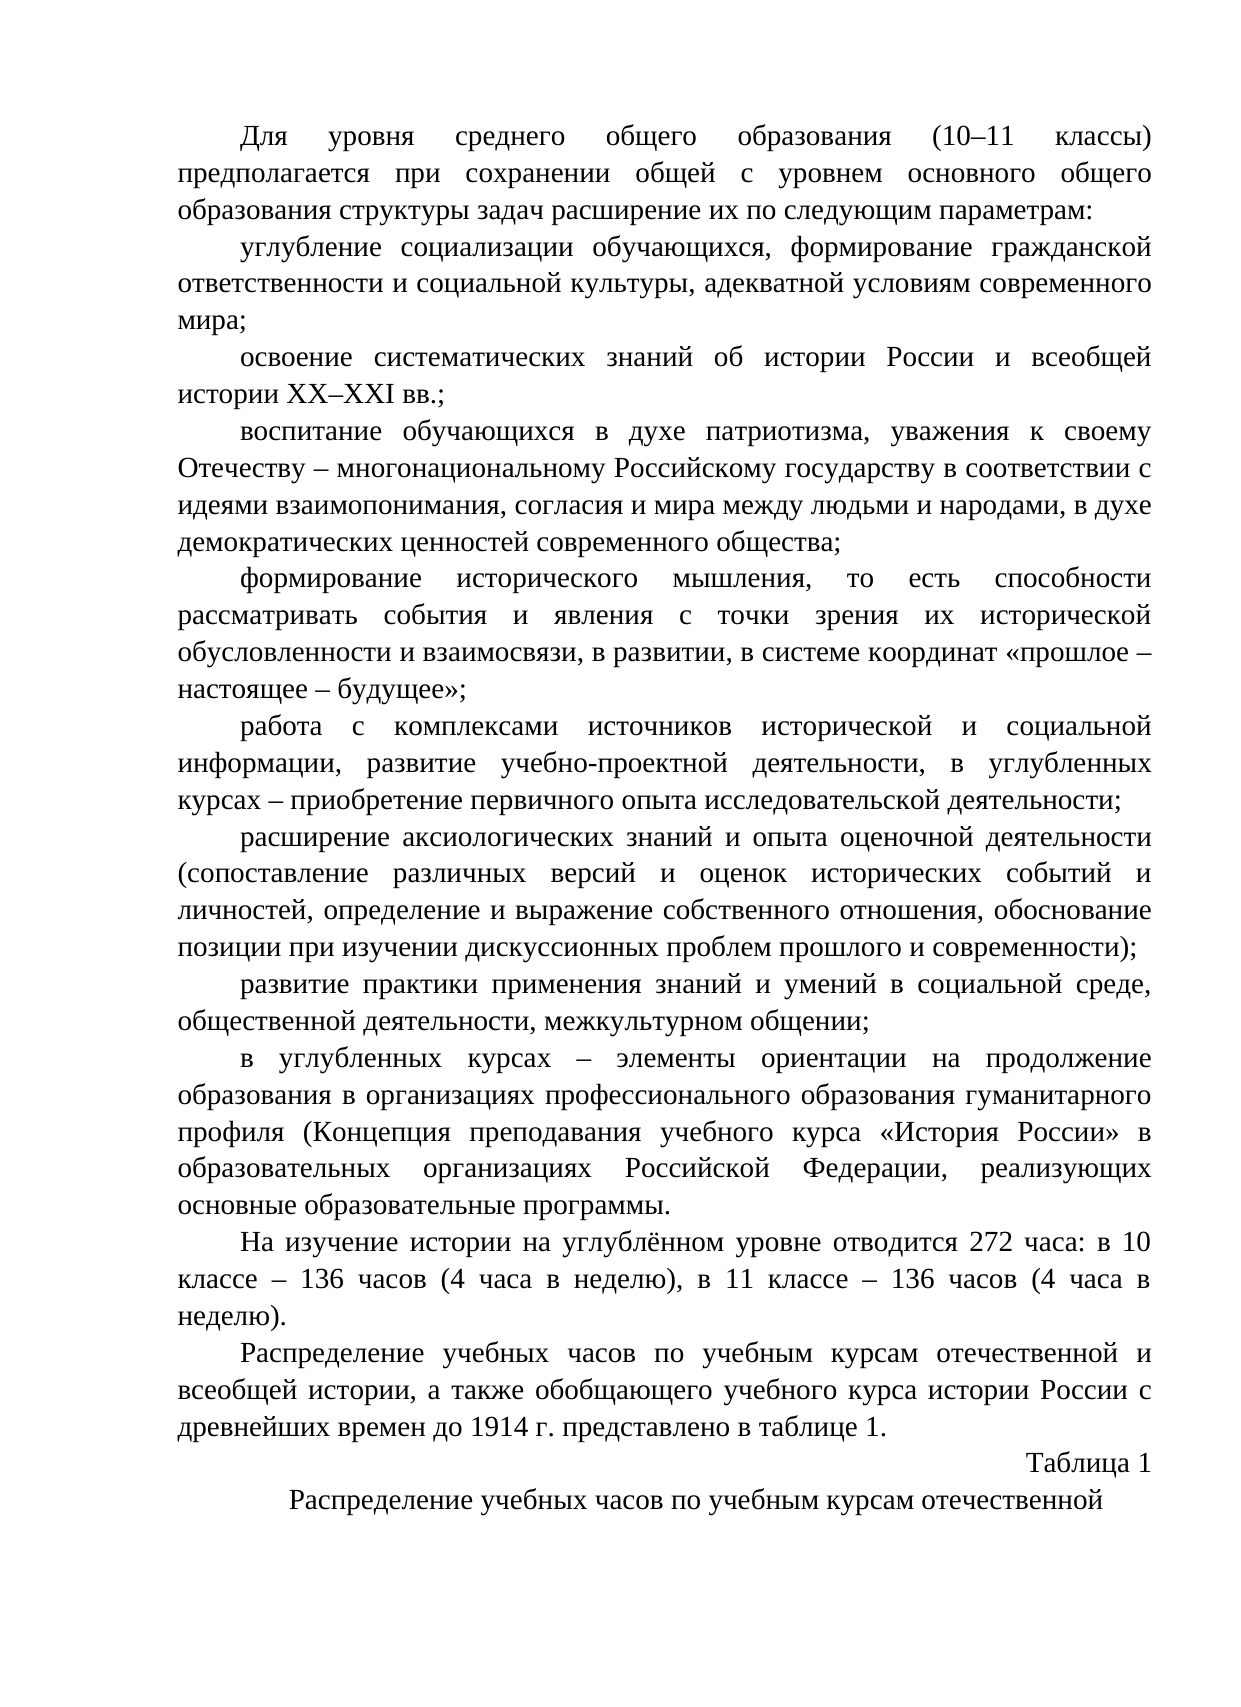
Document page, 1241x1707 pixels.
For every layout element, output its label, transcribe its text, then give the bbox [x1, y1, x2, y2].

text Для уровня среднего общего образования (10–11 классы) предполагается при сохранении общей с уровнем основного общего образования структуры задач расширение их по следующим параметрам: [177, 118, 1152, 225]
text Распределение учебных часов по учебным курсам отечественной и всеобщей истории, а также обобщающего учебного курса истории России с древнейших времен до 1914 г. представлено в таблице 1. [177, 1335, 1152, 1442]
text в углубленных курсах – элементы ориентации на продолжение образования в организациях профессионального образования гуманитарного профиля (Концепция преподавания учебного курса «История России» в образовательных организациях Российской Федерации, реализующих основные образовательные программы. [177, 1040, 1152, 1221]
text углубление социализации обучающихся, формирование гражданской ответственности и социальной культуры, адекватной условиям современного мира; [177, 229, 1152, 336]
text Таблица 1 [177, 1446, 1152, 1479]
text формирование исторического мышления, то есть способности рассматривать события и явления с точки зрения их исторической обусловленности и взаимосвязи, в развитии, в системе координат «прошлое – настоящее – будущее»; [177, 561, 1152, 705]
text ‌На изучение истории на углублённом уровне отводится 272 часа: в 10 классе – 136 часов (4 часа в неделю), в 11 классе – 136 часов (4 часа в неделю).‌‌ [177, 1224, 1152, 1332]
text Распределение учебных часов по учебным курсам отечественной [177, 1482, 1152, 1516]
text развитие практики применения знаний и умений в социальной среде, общественной деятельности, межкультурном общении; [177, 966, 1152, 1037]
text расширение аксиологических знаний и опыта оценочной деятельности (сопоставление различных версий и оценок исторических событий и личностей, определение и выражение собственного отношения, обоснование позиции при изучении дискуссионных проблем прошлого и современности); [177, 819, 1152, 963]
text воспитание обучающихся в духе патриотизма, уважения к своему Отечеству – многонациональному Российскому государству в соответствии с идеями взаимопонимания, согласия и мира между людьми и народами, в духе демократических ценностей современного общества; [177, 413, 1152, 557]
text работа с комплексами источников исторической и социальной информации, развитие учебно-проектной деятельности, в углубленных курсах – приобретение первичного опыта исследовательской деятельности; [177, 708, 1152, 815]
text освоение систематических знаний об истории России и всеобщей истории XX–XXI вв.; [177, 339, 1152, 410]
